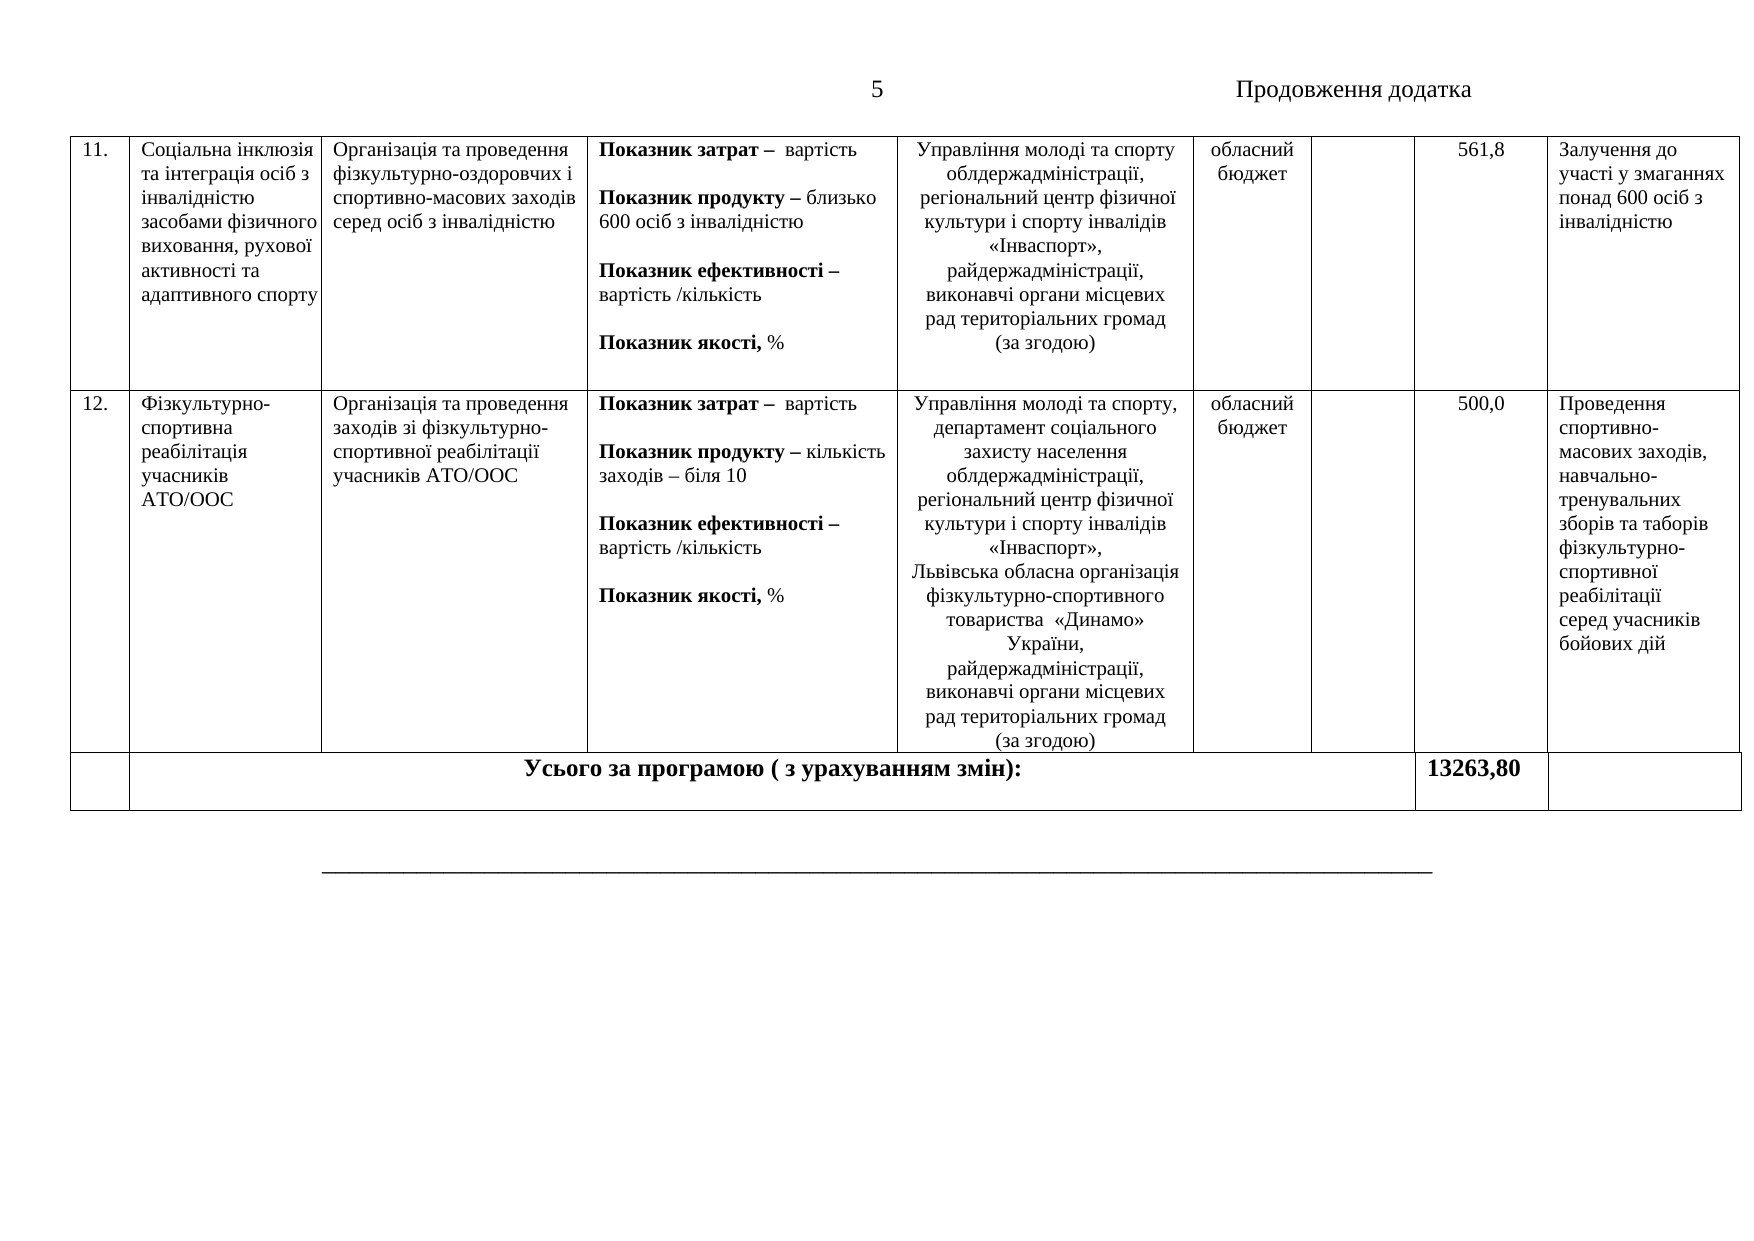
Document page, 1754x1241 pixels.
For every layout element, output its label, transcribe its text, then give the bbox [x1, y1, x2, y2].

table_cell Управління молоді та спорту, департамент соціального захисту населення облдержадміністрації, регіональний центр фізичної культури і спорту інвалідів «Інваспорт», Львівська обласна організація фізкультурно-спортивного товариства «Динамо» України, райдержадміністрації, виконавчі органи місцевих рад територіальних громад (за згодою) [898, 391, 1193, 752]
table_cell обласний бюджет [1194, 137, 1311, 390]
table_cell [1312, 137, 1414, 390]
table_cell Показник затрат – вартість Показник продукту – близько 600 осіб з інвалідністю Показник ефективності – вартість /кількість Показник якості, % [588, 137, 897, 390]
table_cell 561,8 [1415, 137, 1547, 390]
table_cell Організація та проведення заходів зі фізкультурно- спортивної реабілітації учасників АТО/ООС [322, 391, 587, 752]
table_cell обласний бюджет [1194, 391, 1311, 752]
table_cell 11. [71, 137, 129, 390]
table_cell 13263,80 [1416, 753, 1548, 810]
table_cell [71, 753, 129, 810]
table_cell [1549, 753, 1741, 810]
table_cell Проведення спортивно-масових заходів, навчально-тренувальних зборів та таборів фізкультурно- спортивної реабілітації серед учасників бойових дій [1548, 391, 1739, 752]
table_cell Фізкультурно- спортивна реабілітація учасників АТО/ООС [130, 391, 321, 752]
text __________________________________________________________________________________ [59, 845, 1695, 876]
table_cell 500,0 [1415, 391, 1547, 752]
table_cell Усього за програмою ( з урахуванням змін): [130, 753, 1415, 810]
table_cell Показник затрат – вартість Показник продукту – кількість заходів – біля 10 Показник ефективності – вартість /кількість Показник якості, % [588, 391, 897, 752]
table_cell Організація та проведення фізкультурно-оздоровчих і спортивно-масових заходів серед осіб з інвалідністю [322, 137, 587, 390]
table_cell [1312, 391, 1414, 752]
table_cell Залучення до участі у змаганнях понад 600 осіб з інвалідністю [1548, 137, 1739, 390]
table_cell Соціальна інклюзія та інтеграція осіб з інвалідністю засобами фізичного виховання, рухової активності та адаптивного спорту [130, 137, 321, 390]
table_cell 12. [71, 391, 129, 752]
table_cell Управління молоді та спорту облдержадміністрації, регіональний центр фізичної культури і спорту інвалідів «Інваспорт», райдержадміністрації, виконавчі органи місцевих рад територіальних громад (за згодою) [898, 137, 1193, 390]
